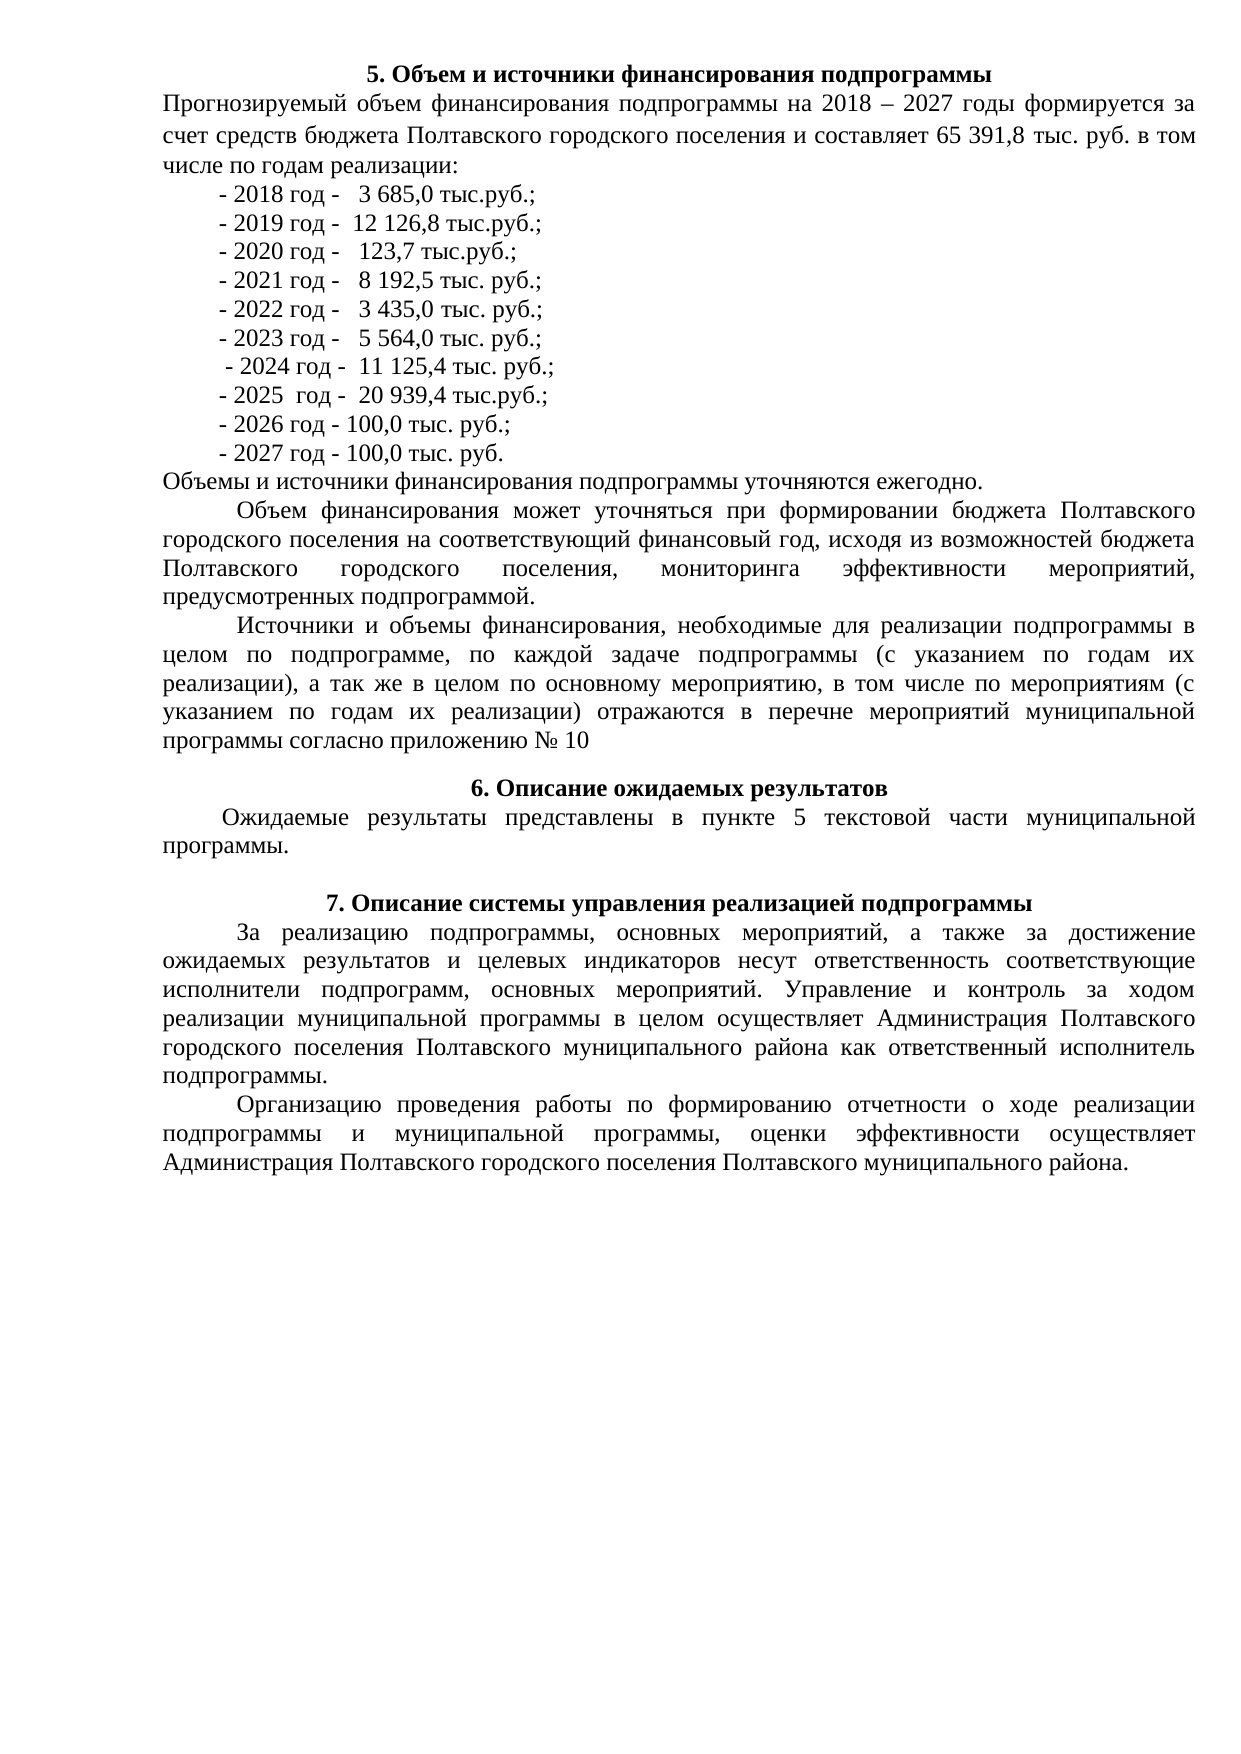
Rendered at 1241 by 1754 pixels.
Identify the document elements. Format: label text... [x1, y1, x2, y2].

text - 2019 год - 12 126,8 тыс.руб.; [162, 208, 1196, 236]
text 6. Описание ожидаемых результатов [162, 773, 1196, 802]
text Объемы и источники финансирования подпрограммы уточняются ежегодно. [162, 466, 1196, 495]
text Ожидаемые результаты представлены в пункте 5 текстовой части муниципальной программы. [162, 802, 1196, 859]
text Прогнозируемый объем финансирования подпрограммы на 2018 – 2027 годы формируется за счет средств бюджета Полтавского городского поселения и составляет 65 391,8 тыс. руб. в том числе по годам реализации: [162, 88, 1196, 179]
text - 2026 год - 100,0 тыс. руб.; [162, 409, 1196, 438]
text 7. Описание системы управления реализацией подпрограммы [162, 888, 1196, 917]
text - 2022 год - 3 435,0 тыс. руб.; [162, 294, 1196, 323]
text - 2021 год - 8 192,5 тыс. руб.; [162, 265, 1196, 294]
text - 2025 год - 20 939,4 тыс.руб.; [162, 380, 1196, 409]
text Объем финансирования может уточняться при формировании бюджета Полтавского городского поселения на соответствующий финансовый год, исходя из возможностей бюджета Полтавского городского поселения, мониторинга эффективности мероприятий, предусмотренных подпрограммой. [162, 495, 1196, 610]
text - 2018 год - 3 685,0 тыс.руб.; [162, 179, 1196, 208]
text За реализацию подпрограммы, основных мероприятий, а также за достижение ожидаемых результатов и целевых индикаторов несут ответственность соответствующие исполнители подпрограмм, основных мероприятий. Управление и контроль за ходом реализации муниципальной программы в целом осуществляет Администрация Полтавского городского поселения Полтавского муниципального района как ответственный исполнитель подпрограммы. [162, 917, 1196, 1089]
text - 2020 год - 123,7 тыс.руб.; [162, 236, 1196, 265]
text Источники и объемы финансирования, необходимые для реализации подпрограммы в целом по подпрограмме, по каждой задаче подпрограммы (с указанием по годам их реализации), а так же в целом по основному мероприятию, в том числе по мероприятиям (с указанием по годам их реализации) отражаются в перечне мероприятий муниципальной программы согласно приложению № 10 [162, 610, 1196, 754]
text 5. Объем и источники финансирования подпрограммы [162, 59, 1196, 88]
text - 2027 год - 100,0 тыс. руб. [162, 438, 1196, 466]
text - 2023 год - 5 564,0 тыс. руб.; [162, 323, 1196, 351]
text - 2024 год - 11 125,4 тыс. руб.; [162, 351, 1196, 380]
text Организацию проведения работы по формированию отчетности о ходе реализации подпрограммы и муниципальной программы, оценки эффективности осуществляет Администрация Полтавского городского поселения Полтавского муниципального района. [162, 1089, 1196, 1176]
